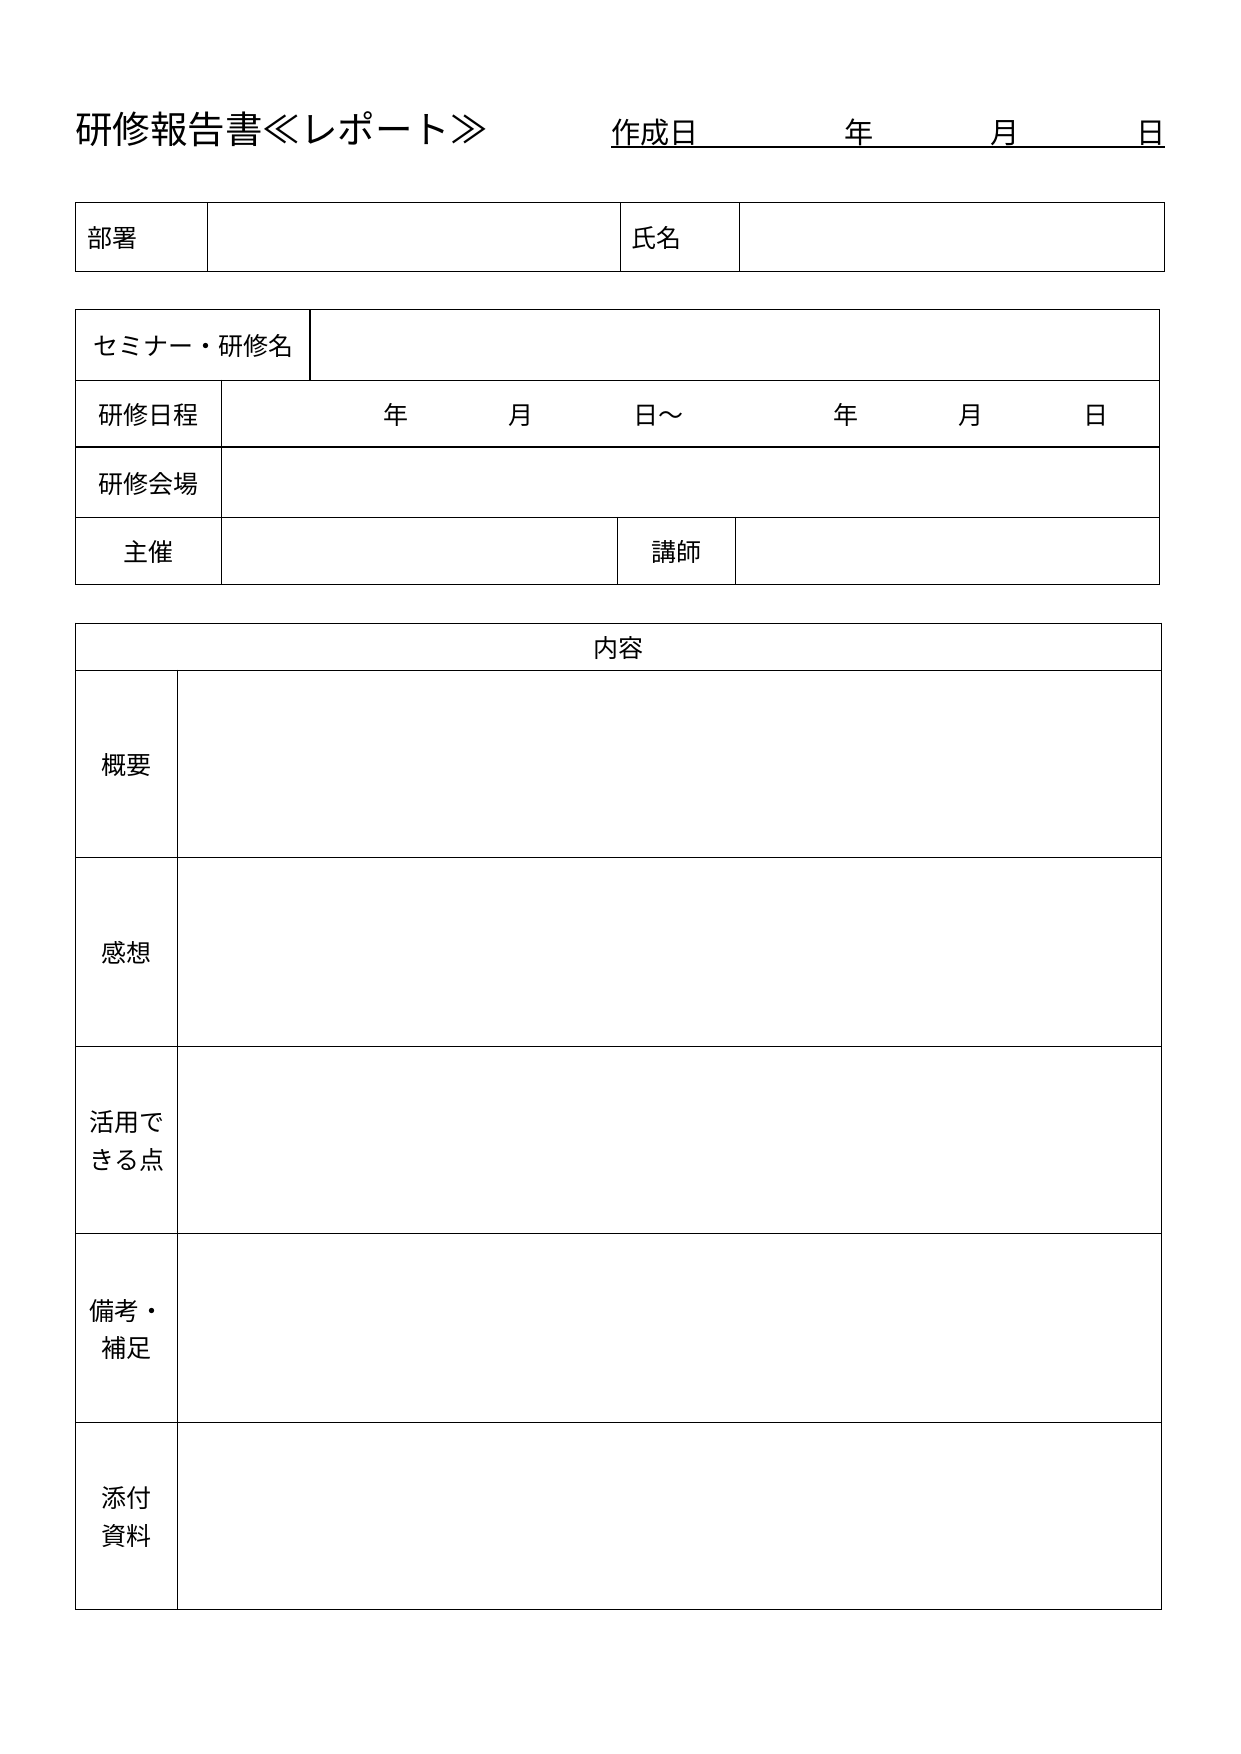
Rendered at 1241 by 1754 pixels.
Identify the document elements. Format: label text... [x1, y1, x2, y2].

table_cell 研修会場 [76, 448, 221, 517]
table_header 部署 [76, 203, 207, 271]
table_cell [178, 671, 1161, 857]
table_header [311, 310, 1159, 379]
table_cell [178, 858, 1161, 1046]
table_cell 主催 [76, 518, 221, 584]
table_cell 概要 [76, 671, 177, 857]
table_cell 活用できる点 [76, 1047, 177, 1233]
table_cell 感想 [76, 858, 177, 1046]
table_cell 添付 資料 [76, 1423, 177, 1609]
text 研修報告書≪レポート≫ 作成日 年 月 日 [75, 89, 1165, 164]
table_cell 備考・ 補足 [76, 1234, 177, 1422]
table_cell [222, 518, 617, 584]
table_cell 研修日程 [76, 381, 221, 446]
table_cell [736, 518, 1159, 584]
table_header セミナー・研修名 [76, 310, 309, 379]
table_cell [178, 1423, 1161, 1609]
table_header [208, 203, 620, 271]
table_cell 講師 [618, 518, 735, 584]
table_cell [222, 448, 1159, 517]
table_header 内容 [76, 624, 1161, 669]
table_header 氏名 [621, 203, 739, 271]
table_cell 年 月 日～ 年 月 日 [222, 381, 1159, 446]
table_header [740, 203, 1164, 271]
table_cell [178, 1234, 1161, 1422]
table_cell [178, 1047, 1161, 1233]
